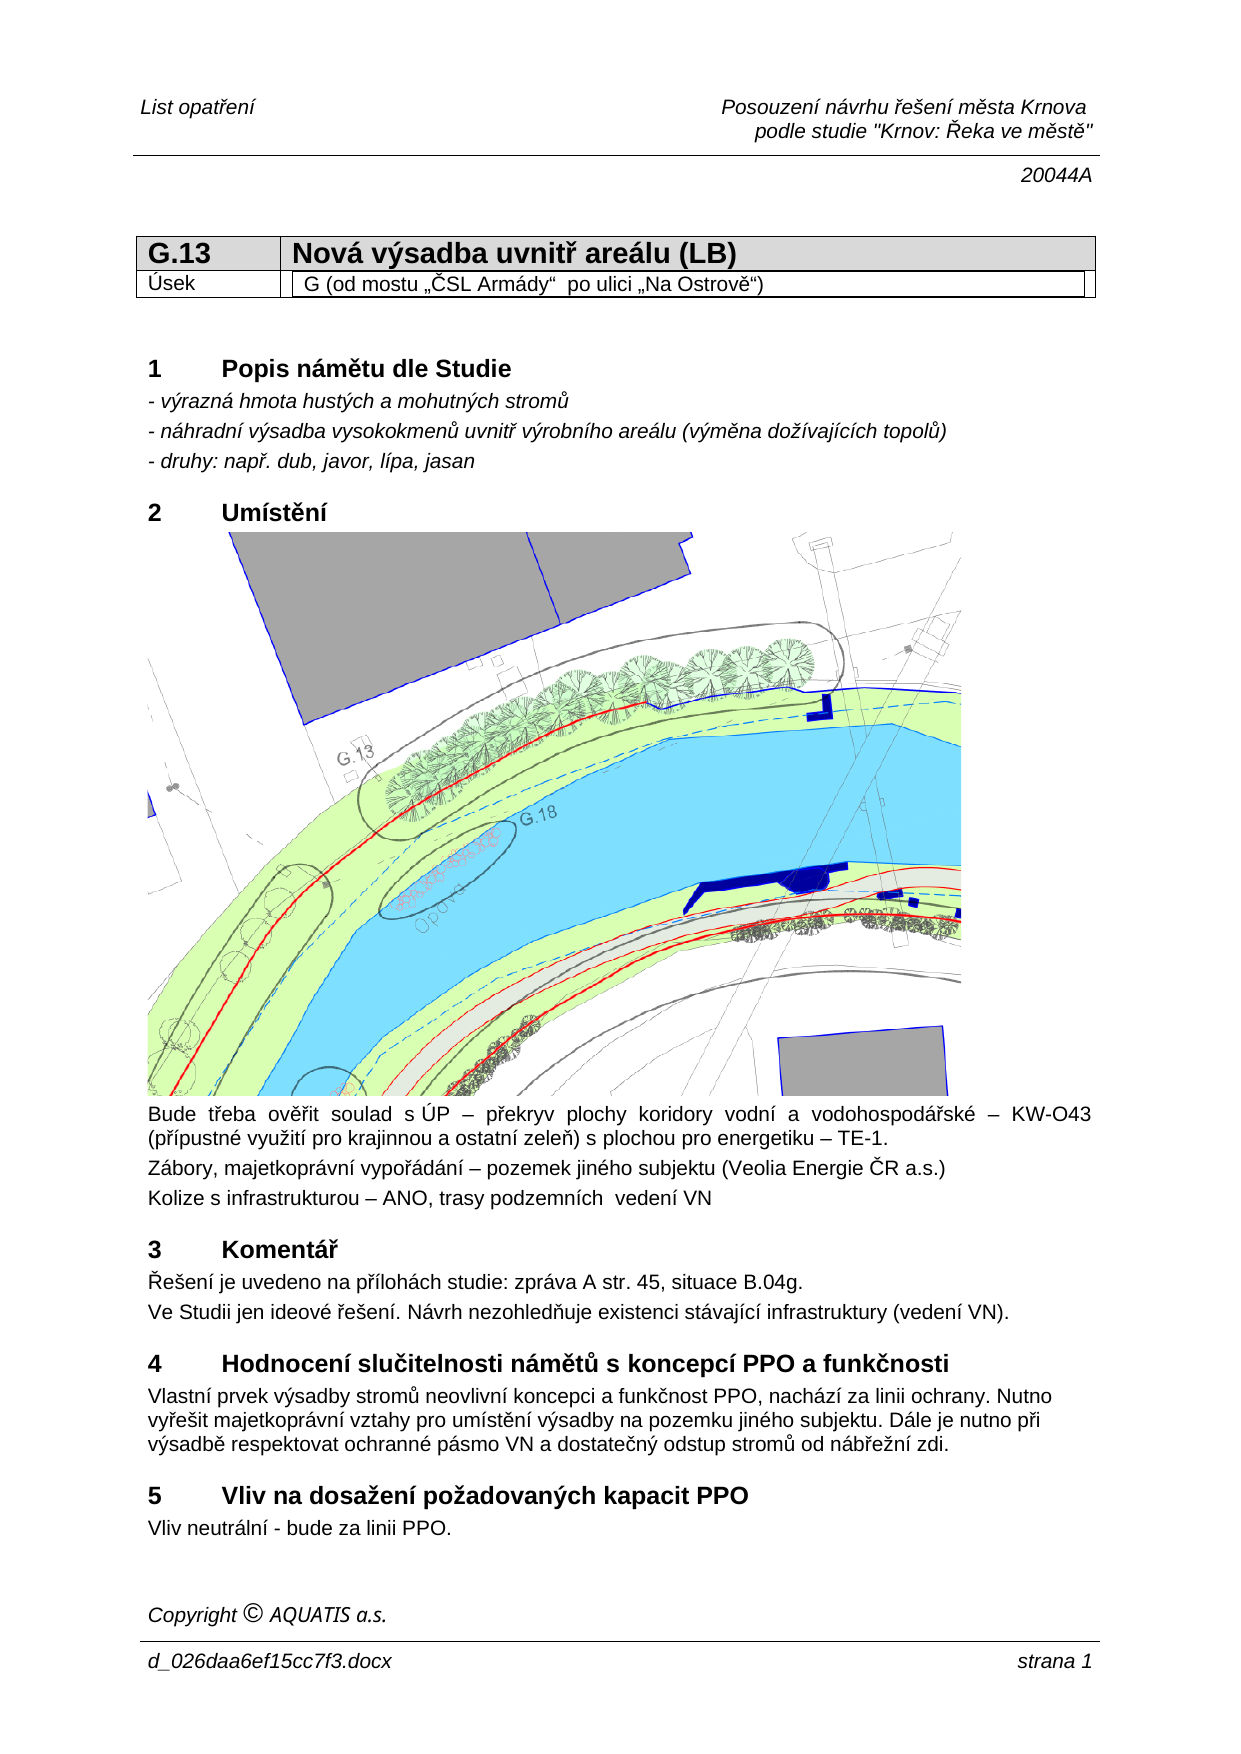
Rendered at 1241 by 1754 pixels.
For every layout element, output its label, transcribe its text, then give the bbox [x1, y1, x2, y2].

text - druhy: např. dub, javor, lípa, jasan [148, 449, 1092, 473]
text 4 Hodnocení slučitelnosti námětů s koncepcí PPO a funkčnosti [148, 1349, 1092, 1378]
table_header Nová výsadba uvnitř areálu (LB) [281, 237, 1095, 270]
text 1 Popis námětu dle Studie [148, 353, 1092, 382]
text Vliv neutrální - bude za linii PPO. [148, 1516, 1092, 1540]
text - výrazná hmota hustých a mohutných stromů [148, 388, 1092, 412]
table_header G.13 [137, 237, 280, 270]
text 2 Umístění [148, 498, 1092, 527]
text - náhradní výsadba vysokokmenů uvnitř výrobního areálu (výměna dožívajících topolů) [148, 419, 1092, 443]
table_cell [1085, 271, 1095, 297]
table_cell Úsek [137, 271, 280, 297]
table_cell [281, 271, 292, 297]
text Řešení je uvedeno na přílohách studie: zpráva A str. 45, situace B.04g. [148, 1270, 1092, 1294]
text 5 Vliv na dosažení požadovaných kapacit PPO [148, 1481, 1092, 1509]
text Vlastní prvek výsadby stromů neovlivní koncepci a funkčnost PPO, nachází za linii ochrany. Nutno vyřešit majetkoprávní vztahy pro umístění výsadby na pozemku jiného subjektu. Dále je nutno při výsadbě respektovat ochranné pásmo VN a dostatečný odstup stromů od nábřežní zdi. [148, 1384, 1092, 1456]
text Kolize s infrastrukturou – ANO, trasy podzemních vedení VN [148, 1186, 1092, 1210]
text Zábory, majetkoprávní vypořádání – pozemek jiného subjektu (Veolia Energie ČR a.s.) [148, 1156, 1092, 1179]
text Bude třeba ověřit soulad s ÚP – překryv plochy koridory vodní a vodohospodářské – KW-O43 (přípustné využití pro krajinnou a ostatní zeleň) s plochou pro energetiku – TE-1. [148, 1101, 1092, 1149]
text 3 Komentář [148, 1235, 1092, 1263]
text Ve Studii jen ideové řešení. Návrh nezohledňuje existenci stávající infrastruktury (vedení VN). [148, 1300, 1092, 1324]
table_cell [293, 272, 1084, 296]
picture [147, 532, 962, 1096]
